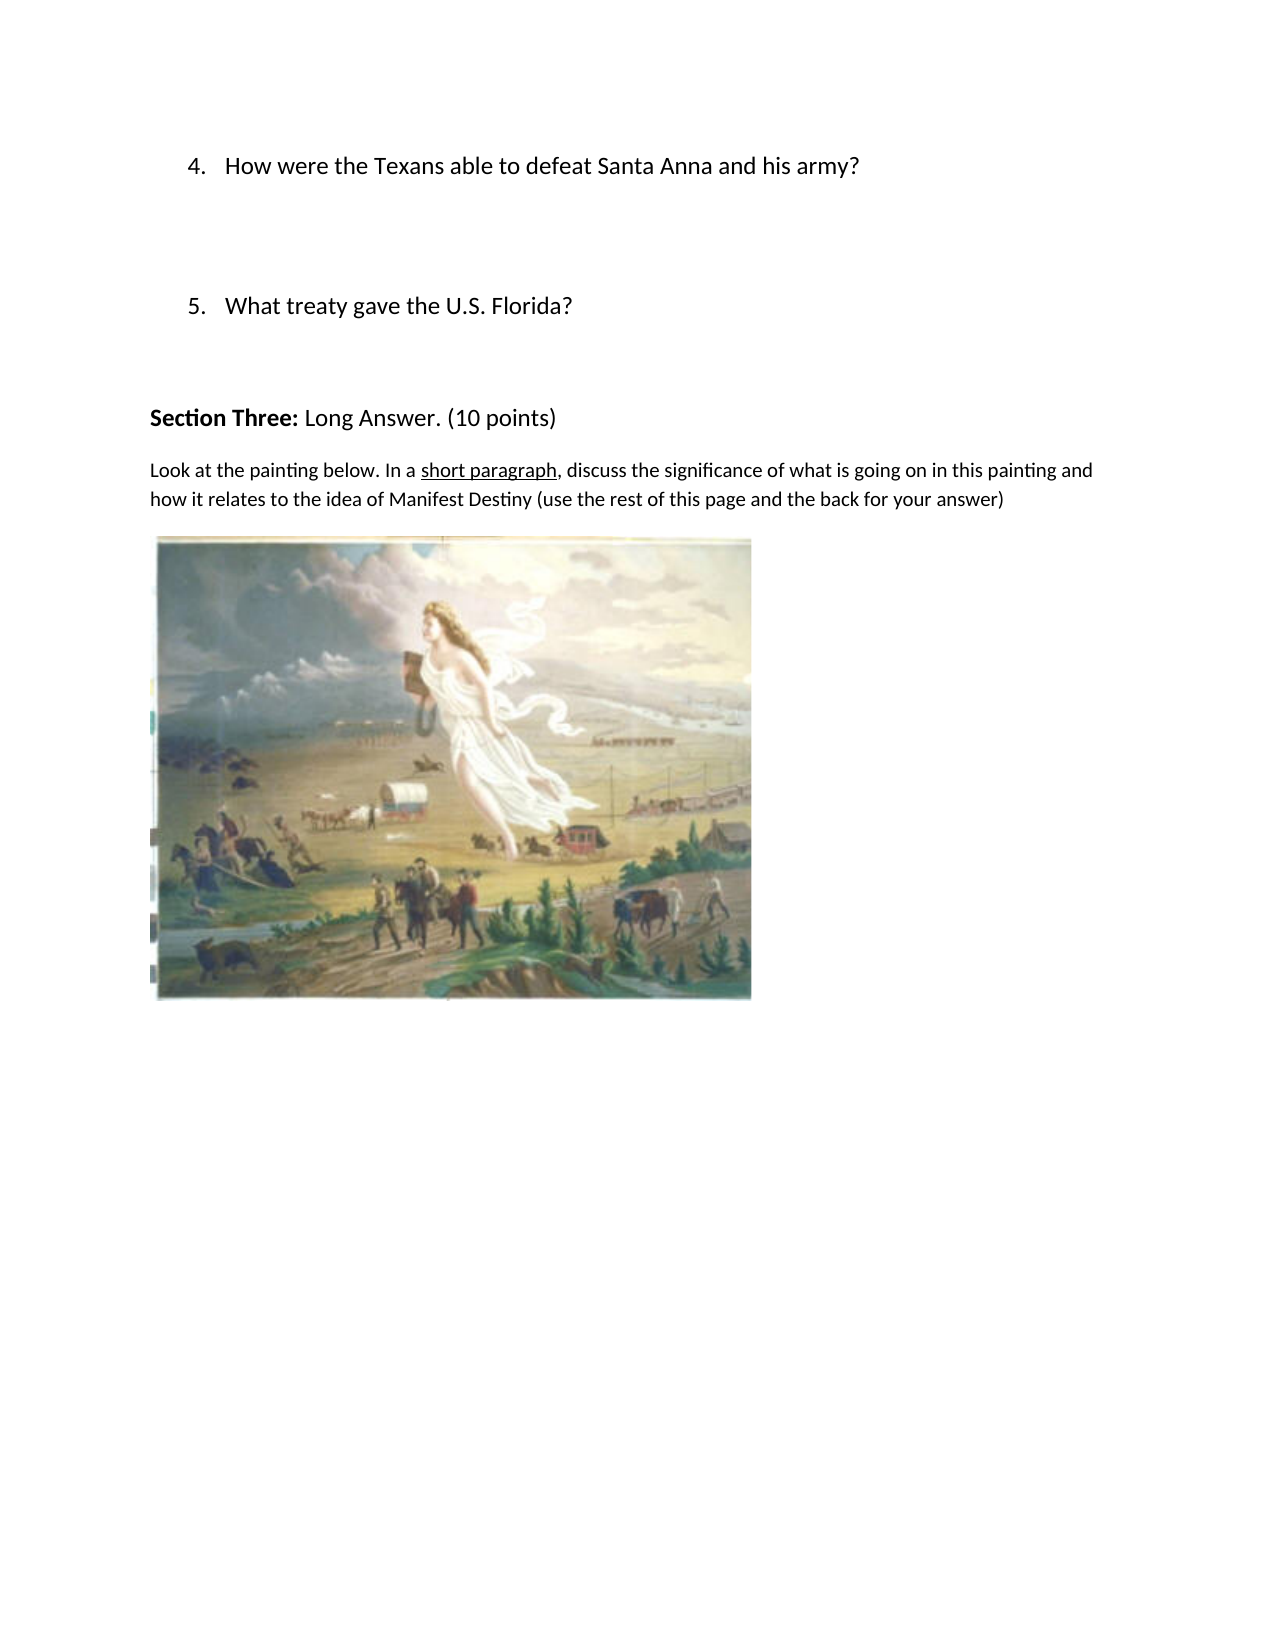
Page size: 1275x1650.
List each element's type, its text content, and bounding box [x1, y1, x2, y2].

list What treaty gave the U.S. Florida? [187, 290, 1125, 321]
picture [150, 536, 752, 1001]
text Section Three: Long Answer. (10 points) [150, 402, 1125, 432]
text Look at the painting below. In a short paragraph, discuss the significance of what is going on in this painting and how it relates to the idea of Manifest Destiny (use the rest of this page and the back for your answer) [150, 457, 1125, 512]
list How were the Texans able to defeat Santa Anna and his army? [187, 150, 1125, 181]
